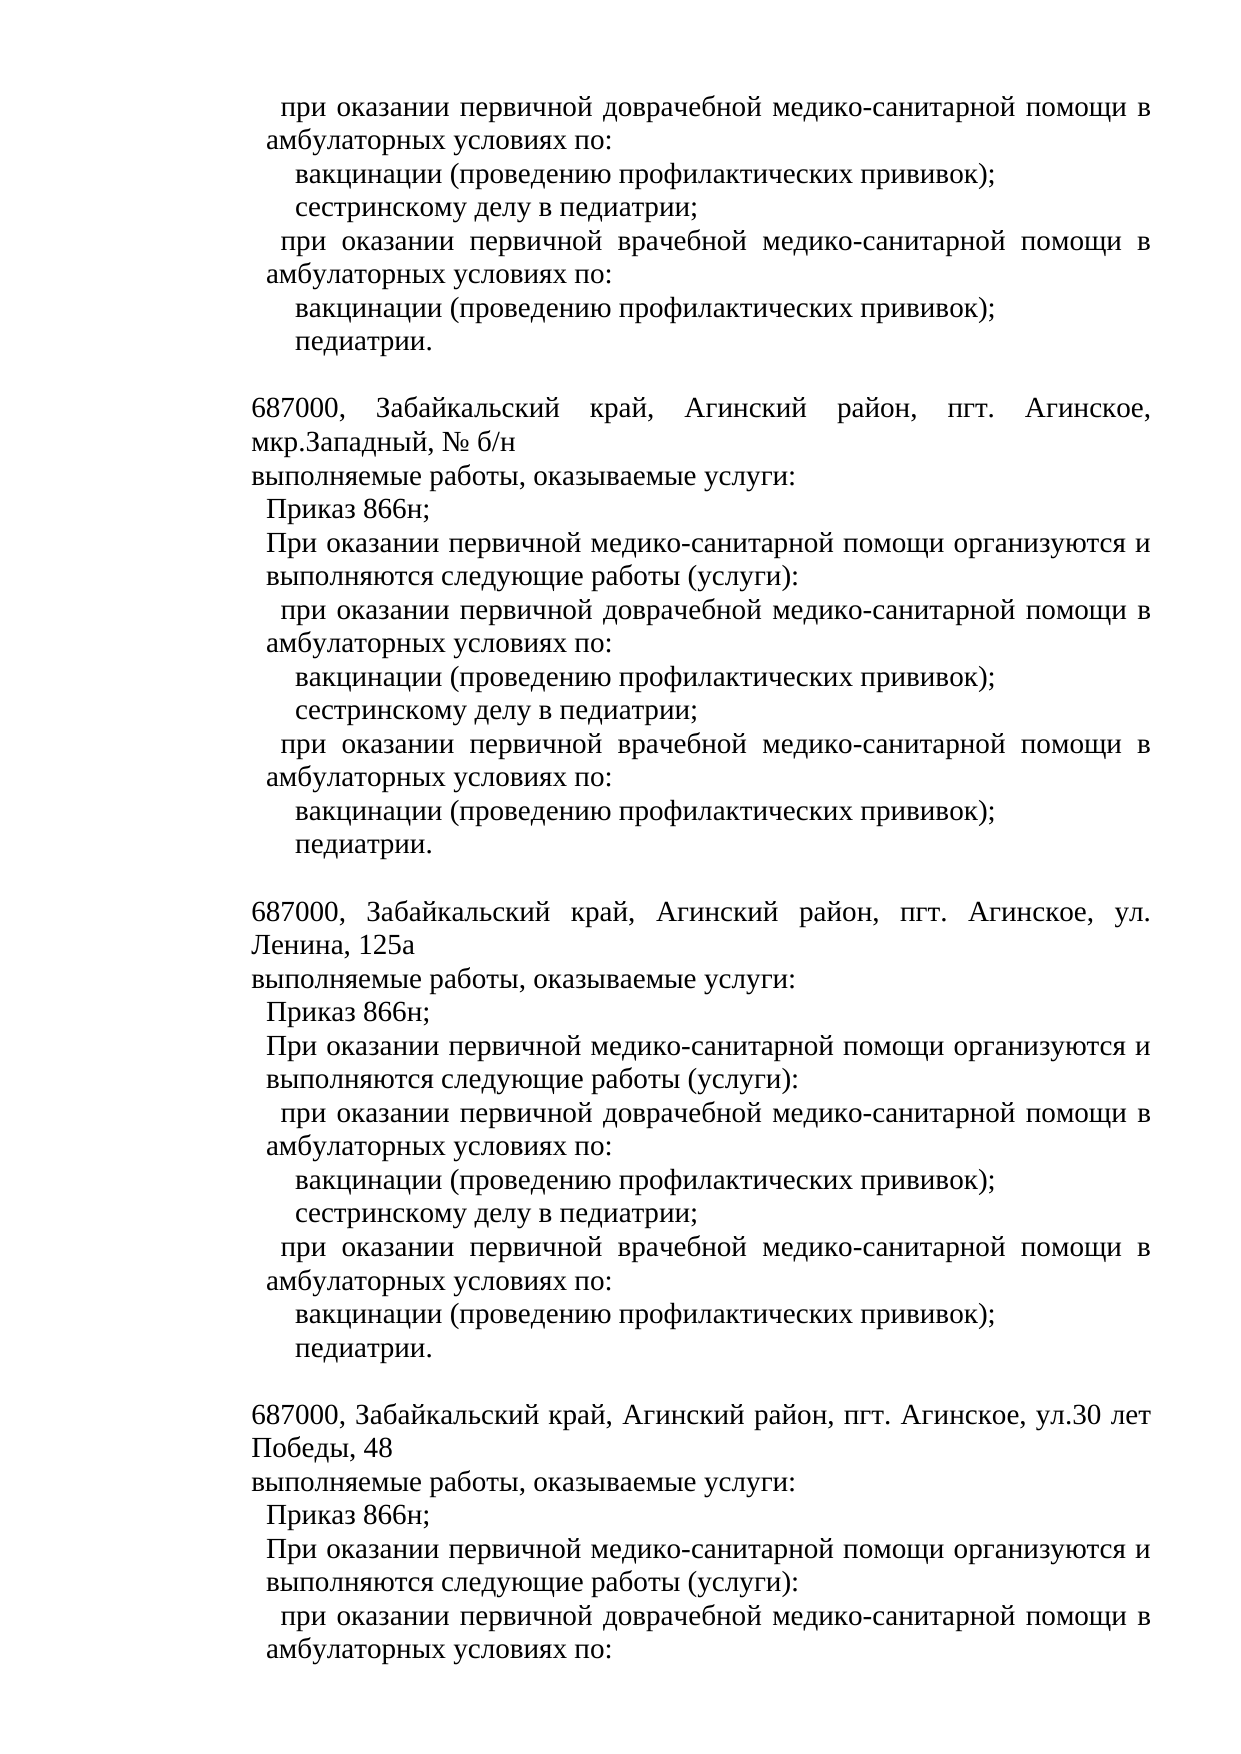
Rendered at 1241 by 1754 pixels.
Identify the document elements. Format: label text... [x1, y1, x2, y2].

text При оказании первичной медико-санитарной помощи организуются и выполняются следующие работы (услуги): [266, 1531, 1152, 1598]
text при оказании первичной врачебной медико-санитарной помощи в амбулаторных условиях по: [266, 223, 1152, 290]
text при оказании первичной доврачебной медико-санитарной помощи в амбулаторных условиях по: [266, 89, 1152, 156]
text сестринскому делу в педиатрии; [266, 692, 1152, 726]
text Приказ 866н; [266, 994, 1152, 1028]
text при оказании первичной врачебной медико-санитарной помощи в амбулаторных условиях по: [266, 1229, 1152, 1296]
text вакцинации (проведению профилактических прививок); [266, 1162, 1152, 1196]
text выполняемые работы, оказываемые услуги: [251, 1464, 1152, 1497]
text 687000, Забайкальский край, Агинский район, пгт. Агинское, ул. Ленина, 125а [251, 894, 1152, 961]
text при оказании первичной врачебной медико-санитарной помощи в амбулаторных условиях по: [266, 726, 1152, 793]
text Приказ 866н; [266, 491, 1152, 525]
text 687000, Забайкальский край, Агинский район, пгт. Агинское, ул.30 лет Победы, 48 [251, 1397, 1152, 1464]
text педиатрии. [266, 323, 1152, 357]
text при оказании первичной доврачебной медико-санитарной помощи в амбулаторных условиях по: [266, 1598, 1152, 1665]
text вакцинации (проведению профилактических прививок); [266, 793, 1152, 827]
text выполняемые работы, оказываемые услуги: [251, 961, 1152, 994]
text сестринскому делу в педиатрии; [266, 189, 1152, 223]
text вакцинации (проведению профилактических прививок); [266, 1296, 1152, 1330]
text вакцинации (проведению профилактических прививок); [266, 156, 1152, 189]
text педиатрии. [266, 827, 1152, 860]
text при оказании первичной доврачебной медико-санитарной помощи в амбулаторных условиях по: [266, 592, 1152, 659]
text вакцинации (проведению профилактических прививок); [266, 659, 1152, 692]
text При оказании первичной медико-санитарной помощи организуются и выполняются следующие работы (услуги): [266, 1028, 1152, 1095]
text Приказ 866н; [266, 1497, 1152, 1531]
text сестринскому делу в педиатрии; [266, 1196, 1152, 1229]
text при оказании первичной доврачебной медико-санитарной помощи в амбулаторных условиях по: [266, 1095, 1152, 1162]
text педиатрии. [266, 1330, 1152, 1363]
text вакцинации (проведению профилактических прививок); [266, 290, 1152, 323]
text 687000, Забайкальский край, Агинский район, пгт. Агинское, мкр.Западный, № б/н [251, 391, 1152, 458]
text выполняемые работы, оказываемые услуги: [251, 458, 1152, 491]
text При оказании первичной медико-санитарной помощи организуются и выполняются следующие работы (услуги): [266, 525, 1152, 592]
